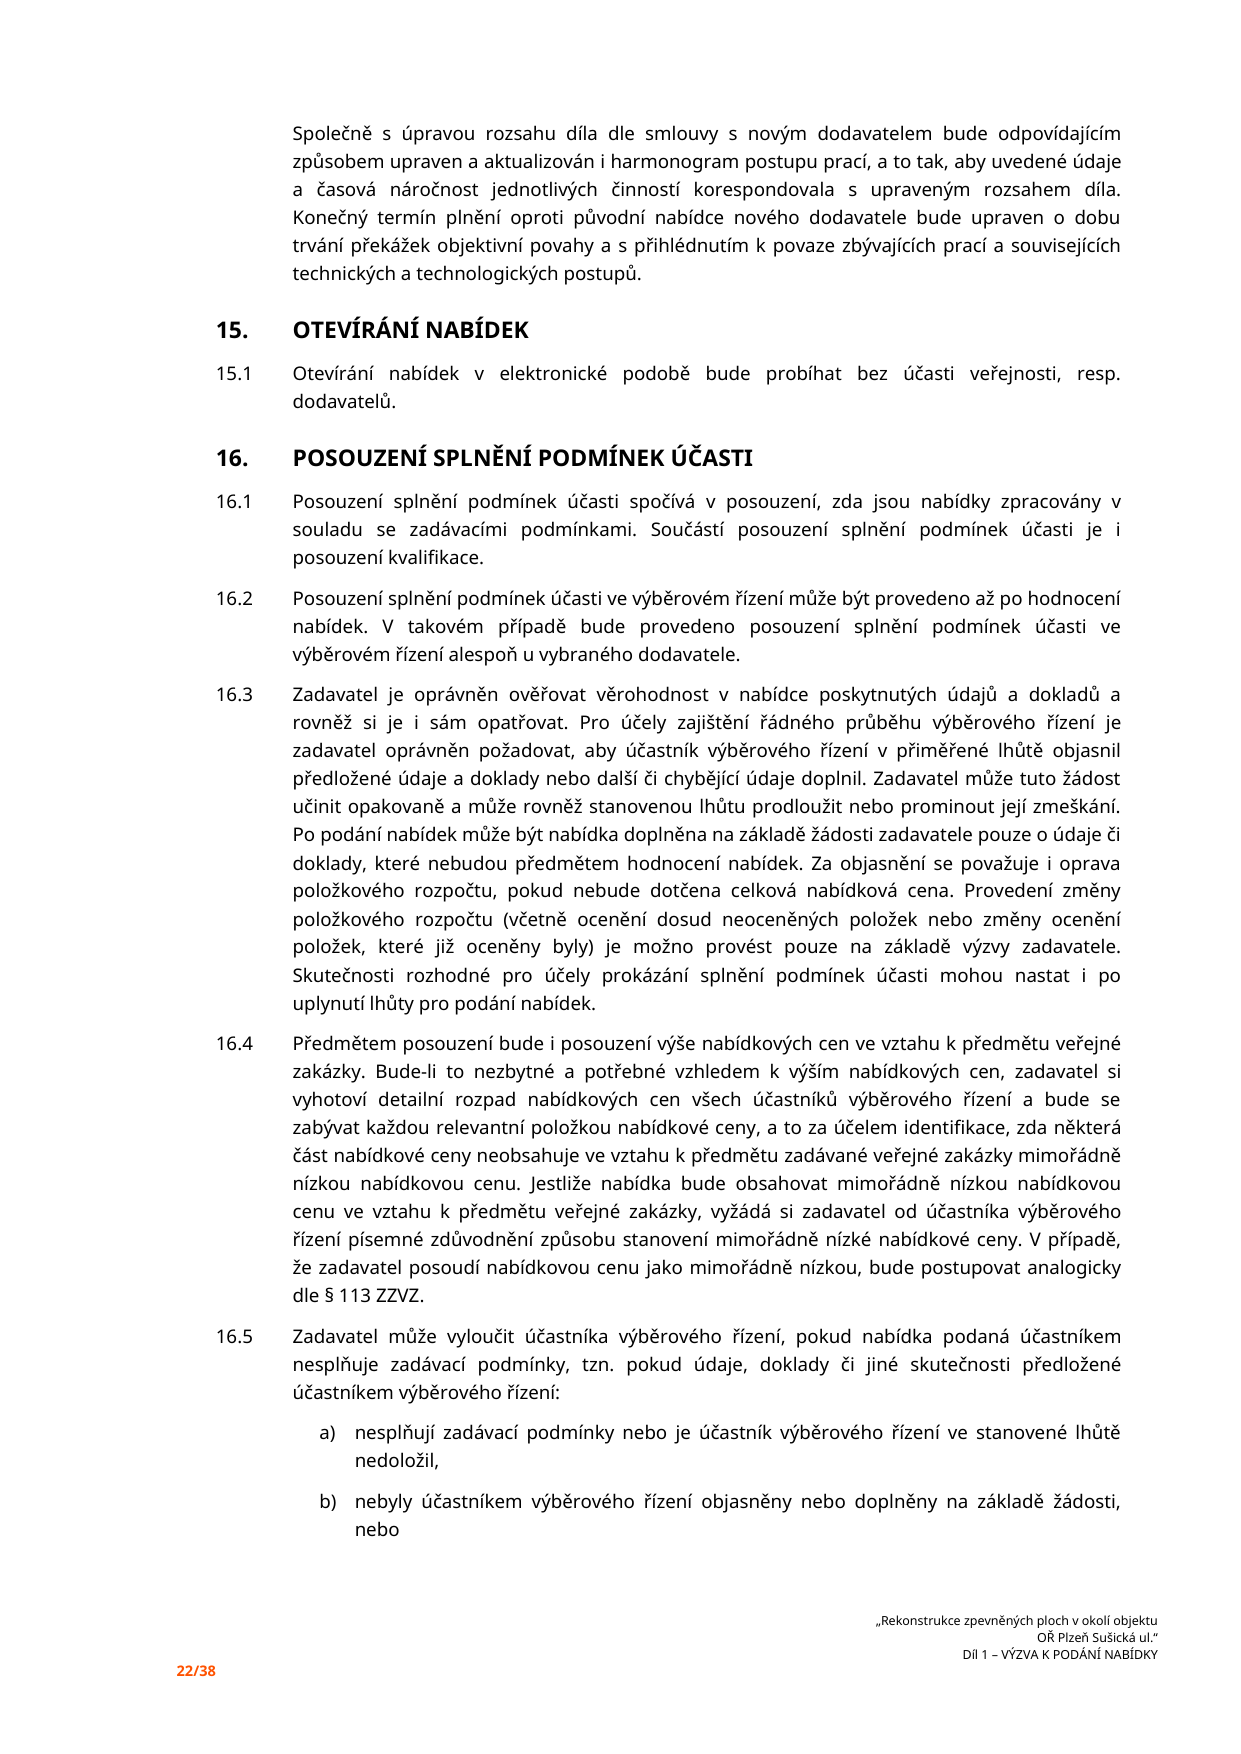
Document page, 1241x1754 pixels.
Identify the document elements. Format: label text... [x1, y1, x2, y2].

text POSOUZENÍ SPLNĚNÍ PODMÍNEK ÚČASTI [216, 442, 1122, 473]
text Posouzení splnění podmínek účasti spočívá v posouzení, zda jsou nabídky zpracovány v souladu se zadávacími podmínkami. Součástí posouzení splnění podmínek účasti je i posouzení kvalifikace. [216, 488, 1122, 570]
text Zadavatel je oprávněn ověřovat věrohodnost v nabídce poskytnutých údajů a dokladů a rovněž si je i sám opatřovat. Pro účely zajištění řádného průběhu výběrového řízení je zadavatel oprávněn požadovat, aby účastník výběrového řízení v přiměřené lhůtě objasnil předložené údaje a doklady nebo další či chybějící údaje doplnil. Zadavatel může tuto žádost učinit opakovaně a může rovněž stanovenou lhůtu prodloužit nebo prominout její zmeškání. Po podání nabídek může být nabídka doplněna na základě žádosti zadavatele pouze o údaje či doklady, které nebudou předmětem hodnocení nabídek. Za objasnění se považuje i oprava položkového rozpočtu, pokud nebude dotčena celková nabídková cena. Provedení změny položkového rozpočtu (včetně ocenění dosud neoceněných položek nebo změny ocenění položek, které již oceněny byly) je možno provést pouze na základě výzvy zadavatele. Skutečnosti rozhodné pro účely prokázání splnění podmínek účasti mohou nastat i po uplynutí lhůty pro podání nabídek. [216, 682, 1122, 1015]
list nesplňují zadávací podmínky nebo je účastník výběrového řízení ve stanovené lhůtě nedoložil, [319, 1420, 1122, 1473]
text OTEVÍRÁNÍ NABÍDEK [216, 314, 1122, 345]
text Otevírání nabídek v elektronické podobě bude probíhat bez účasti veřejnosti, resp. dodavatelů. [216, 361, 1122, 414]
list Společně s úpravou rozsahu díla dle smlouvy s novým dodavatelem bude odpovídajícím způsobem upraven a aktualizován i harmonogram postupu prací, a to tak, aby uvedené údaje a časová náročnost jednotlivých činností korespondovala s upraveným rozsahem díla. Konečný termín plnění oproti původní nabídce nového dodavatele bude upraven o dobu trvání překážek objektivní povahy a s přihlédnutím k povaze zbývajících prací a souvisejících technických a technologických postupů. [292, 121, 1122, 286]
text Zadavatel může vyloučit účastníka výběrového řízení, pokud nabídka podaná účastníkem nesplňuje zadávací podmínky, tzn. pokud údaje, doklady či jiné skutečnosti předložené účastníkem výběrového řízení: [216, 1323, 1122, 1405]
text Předmětem posouzení bude i posouzení výše nabídkových cen ve vztahu k předmětu veřejné zakázky. Bude-li to nezbytné a potřebné vzhledem k výším nabídkových cen, zadavatel si vyhotoví detailní rozpad nabídkových cen všech účastníků výběrového řízení a bude se zabývat každou relevantní položkou nabídkové ceny, a to za účelem identifikace, zda některá část nabídkové ceny neobsahuje ve vztahu k předmětu zadávané veřejné zakázky mimořádně nízkou nabídkovou cenu. Jestliže nabídka bude obsahovat mimořádně nízkou nabídkovou cenu ve vztahu k předmětu veřejné zakázky, vyžádá si zadavatel od účastníka výběrového řízení písemné zdůvodnění způsobu stanovení mimořádně nízké nabídkové ceny. V případě, že zadavatel posoudí nabídkovou cenu jako mimořádně nízkou, bude postupovat analogicky dle § 113 ZZVZ. [216, 1030, 1122, 1308]
list nebyly účastníkem výběrového řízení objasněny nebo doplněny na základě žádosti, nebo [319, 1488, 1122, 1542]
text Posouzení splnění podmínek účasti ve výběrovém řízení může být provedeno až po hodnocení nabídek. V takovém případě bude provedeno posouzení splnění podmínek účasti ve výběrovém řízení alespoň u vybraného dodavatele. [216, 585, 1122, 667]
